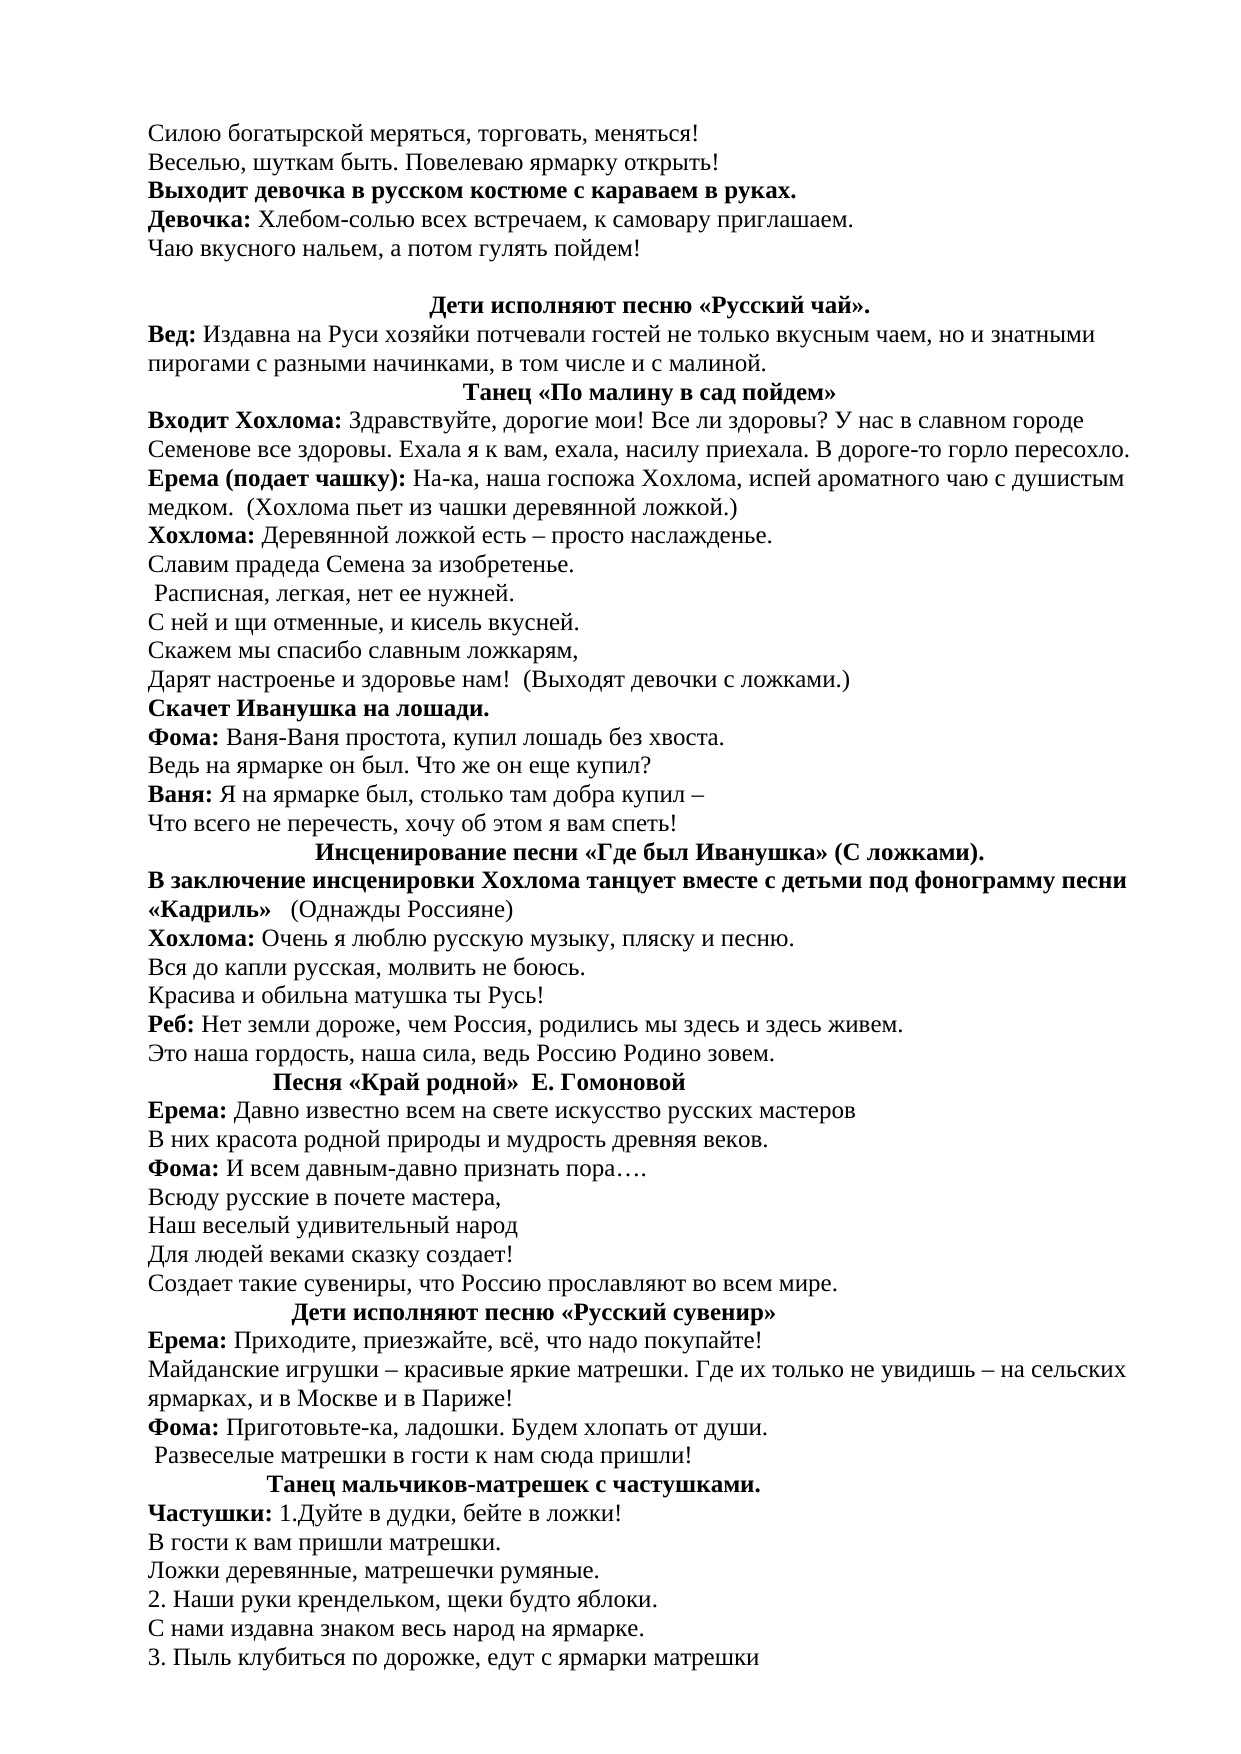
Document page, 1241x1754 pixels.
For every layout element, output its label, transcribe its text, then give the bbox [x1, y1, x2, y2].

text Ведь на ярмарке он был. Что же он еще купил? [148, 751, 1152, 779]
text Вед: Издавна на Руси хозяйки потчевали гостей не только вкусным чаем, но и знатными пирогами с разными начинками, в том числе и с малиной. [148, 319, 1152, 377]
text Всюду русские в почете мастера, [148, 1182, 1152, 1211]
text В гости к вам пришли матрешки. [148, 1527, 1152, 1556]
text Хохлома: Деревянной ложкой есть – просто наслажденье. [148, 521, 1152, 549]
text Ложки деревянные, матрешечки румяные. [148, 1556, 1152, 1584]
text Скачет Иванушка на лошади. [148, 693, 1152, 722]
text Инсценирование песни «Где был Иванушка» (С ложками). [148, 837, 1152, 866]
text Ваня: Я на ярмарке был, столько там добра купил – [148, 779, 1152, 808]
text Девочка: Хлебом-солью всех встречаем, к самовару приглашаем. [148, 204, 1152, 233]
text 3. Пыль клубиться по дорожке, едут с ярмарки матрешки [148, 1642, 1152, 1671]
text Чаю вкусного нальем, а потом гулять пойдем! [148, 233, 1152, 262]
text Ерема: Давно известно всем на свете искусство русских мастеров [148, 1096, 1152, 1124]
text Расписная, легкая, нет ее нужней. [148, 578, 1152, 607]
text В них красота родной природы и мудрость древняя веков. [148, 1124, 1152, 1153]
text Это наша гордость, наша сила, ведь Россию Родино зовем. [148, 1038, 1152, 1067]
text Фома: И всем давным-давно признать пора…. [148, 1153, 1152, 1182]
text Ерема: Приходите, приезжайте, всё, что надо покупайте! [148, 1326, 1152, 1354]
text Фома: Приготовьте-ка, ладошки. Будем хлопать от души. [148, 1412, 1152, 1441]
text Песня «Край родной» Е. Гомоновой [148, 1067, 1152, 1096]
text Танец мальчиков-матрешек с частушками. [148, 1469, 1152, 1498]
text Красива и обильна матушка ты Русь! [148, 981, 1152, 1009]
text Выходит девочка в русском костюме с караваем в руках. [148, 176, 1152, 204]
text Развеселые матрешки в гости к нам сюда пришли! [148, 1441, 1152, 1469]
text Силою богатырской меряться, торговать, меняться! [148, 118, 1152, 147]
text Хохлома: Очень я люблю русскую музыку, пляску и песню. [148, 923, 1152, 952]
text Славим прадеда Семена за изобретенье. [148, 549, 1152, 578]
text Ерема (подает чашку): На-ка, наша госпожа Хохлома, испей ароматного чаю с душистым медком. (Хохлома пьет из чашки деревянной ложкой.) [148, 463, 1152, 521]
text Фома: Ваня-Ваня простота, купил лошадь без хвоста. [148, 722, 1152, 751]
text В заключение инсценировки Хохлома танцует вместе с детьми под фонограмму песни «Кадриль» (Однажды Россияне) [148, 866, 1152, 923]
text Дети исполняют песню «Русский чай». [148, 291, 1152, 319]
text Дети исполняют песню «Русский сувенир» [148, 1297, 1152, 1326]
text Скажем мы спасибо славным ложкарям, [148, 636, 1152, 664]
text Реб: Нет земли дороже, чем Россия, родились мы здесь и здесь живем. [148, 1009, 1152, 1038]
text Частушки: 1.Дуйте в дудки, бейте в ложки! [148, 1498, 1152, 1527]
text С ней и щи отменные, и кисель вкусней. [148, 607, 1152, 636]
text Веселью, шуткам быть. Повелеваю ярмарку открыть! [148, 147, 1152, 176]
text Для людей веками сказку создает! [148, 1239, 1152, 1268]
text Танец «По малину в сад пойдем» [148, 377, 1152, 406]
text Входит Хохлома: Здравствуйте, дорогие мои! Все ли здоровы? У нас в славном городе Семенове все здоровы. Ехала я к вам, ехала, насилу приехала. В дороге-то горло пересохло. [148, 406, 1152, 463]
text Майданские игрушки – красивые яркие матрешки. Где их только не увидишь – на сельских ярмарках, и в Москве и в Париже! [148, 1354, 1152, 1412]
text Что всего не перечесть, хочу об этом я вам спеть! [148, 808, 1152, 837]
text 2. Наши руки крендельком, щеки будто яблоки. [148, 1584, 1152, 1613]
text Создает такие сувениры, что Россию прославляют во всем мире. [148, 1268, 1152, 1297]
text Дарят настроенье и здоровье нам! (Выходят девочки с ложками.) [148, 664, 1152, 693]
text С нами издавна знаком весь народ на ярмарке. [148, 1613, 1152, 1642]
text Вся до капли русская, молвить не боюсь. [148, 952, 1152, 981]
text Наш веселый удивительный народ [148, 1211, 1152, 1239]
